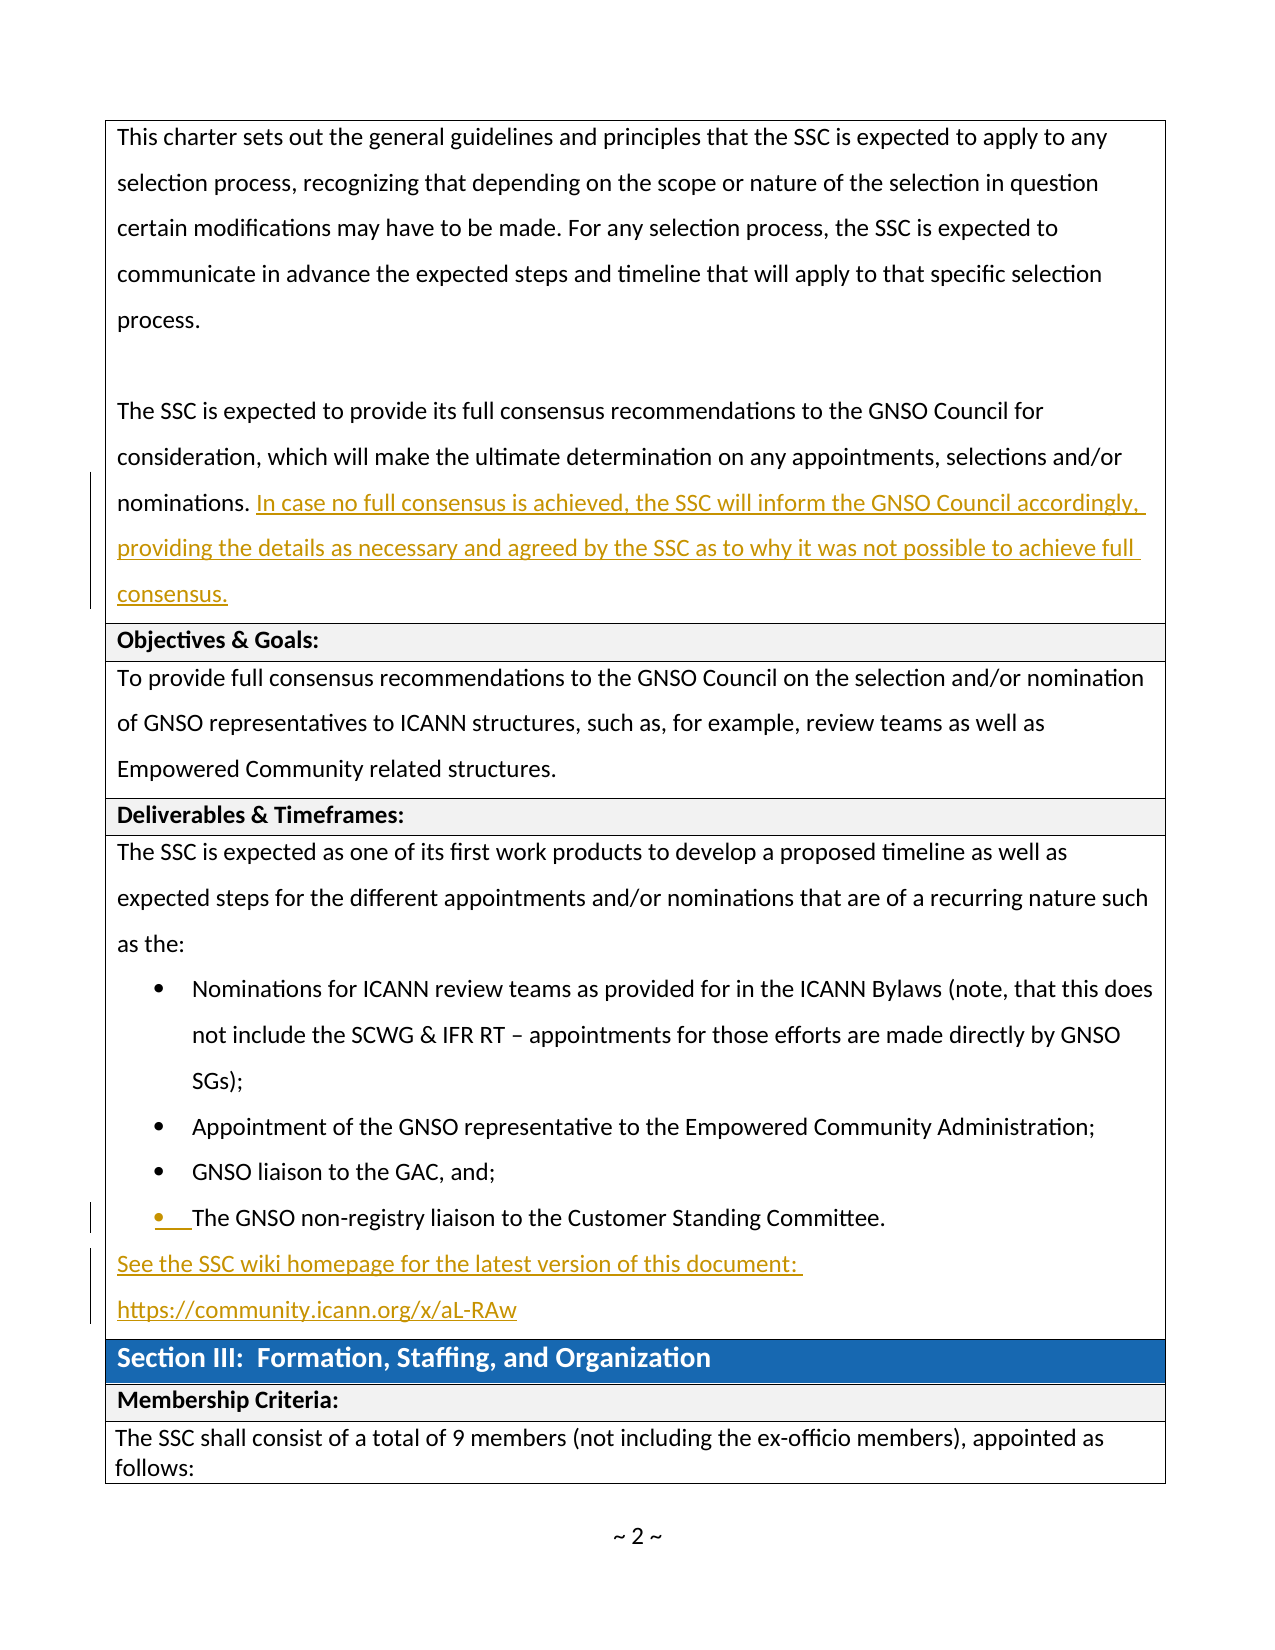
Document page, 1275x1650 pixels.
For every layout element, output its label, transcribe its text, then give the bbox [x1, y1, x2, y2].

table_cell Objectives & Goals: [106, 624, 1165, 661]
table_cell [106, 1422, 1165, 1483]
table_cell Membership Criteria: [106, 1385, 1165, 1421]
table_cell To provide full consensus recommendations to the GNSO Council on the selection and/or nomination of GNSO representatives to ICANN structures, such as, for example, review teams as well as Empowered Community related structures. [106, 662, 1165, 798]
table_cell Deliverables & Timeframes: [106, 799, 1165, 835]
table_cell The SSC is expected as one of its first work products to develop a proposed timeline as well as expected steps for the different appointments and/or nominations that are of a recurring nature such as the: Nominations for ICANN review teams as provided for in the ICANN Bylaws (note, that this does not include the SCWG & IFR RT – appointments for those efforts are made directly by GNSO SGs); Appointment of the GNSO representative to the Empowered Community Administration; GNSO liaison to the GAC, and; The GNSO non-registry liaison to the Customer Standing Committee. [106, 836, 1165, 1338]
table_cell Section III: Formation, Staffing, and Organization [106, 1340, 1165, 1383]
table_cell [106, 121, 1165, 623]
